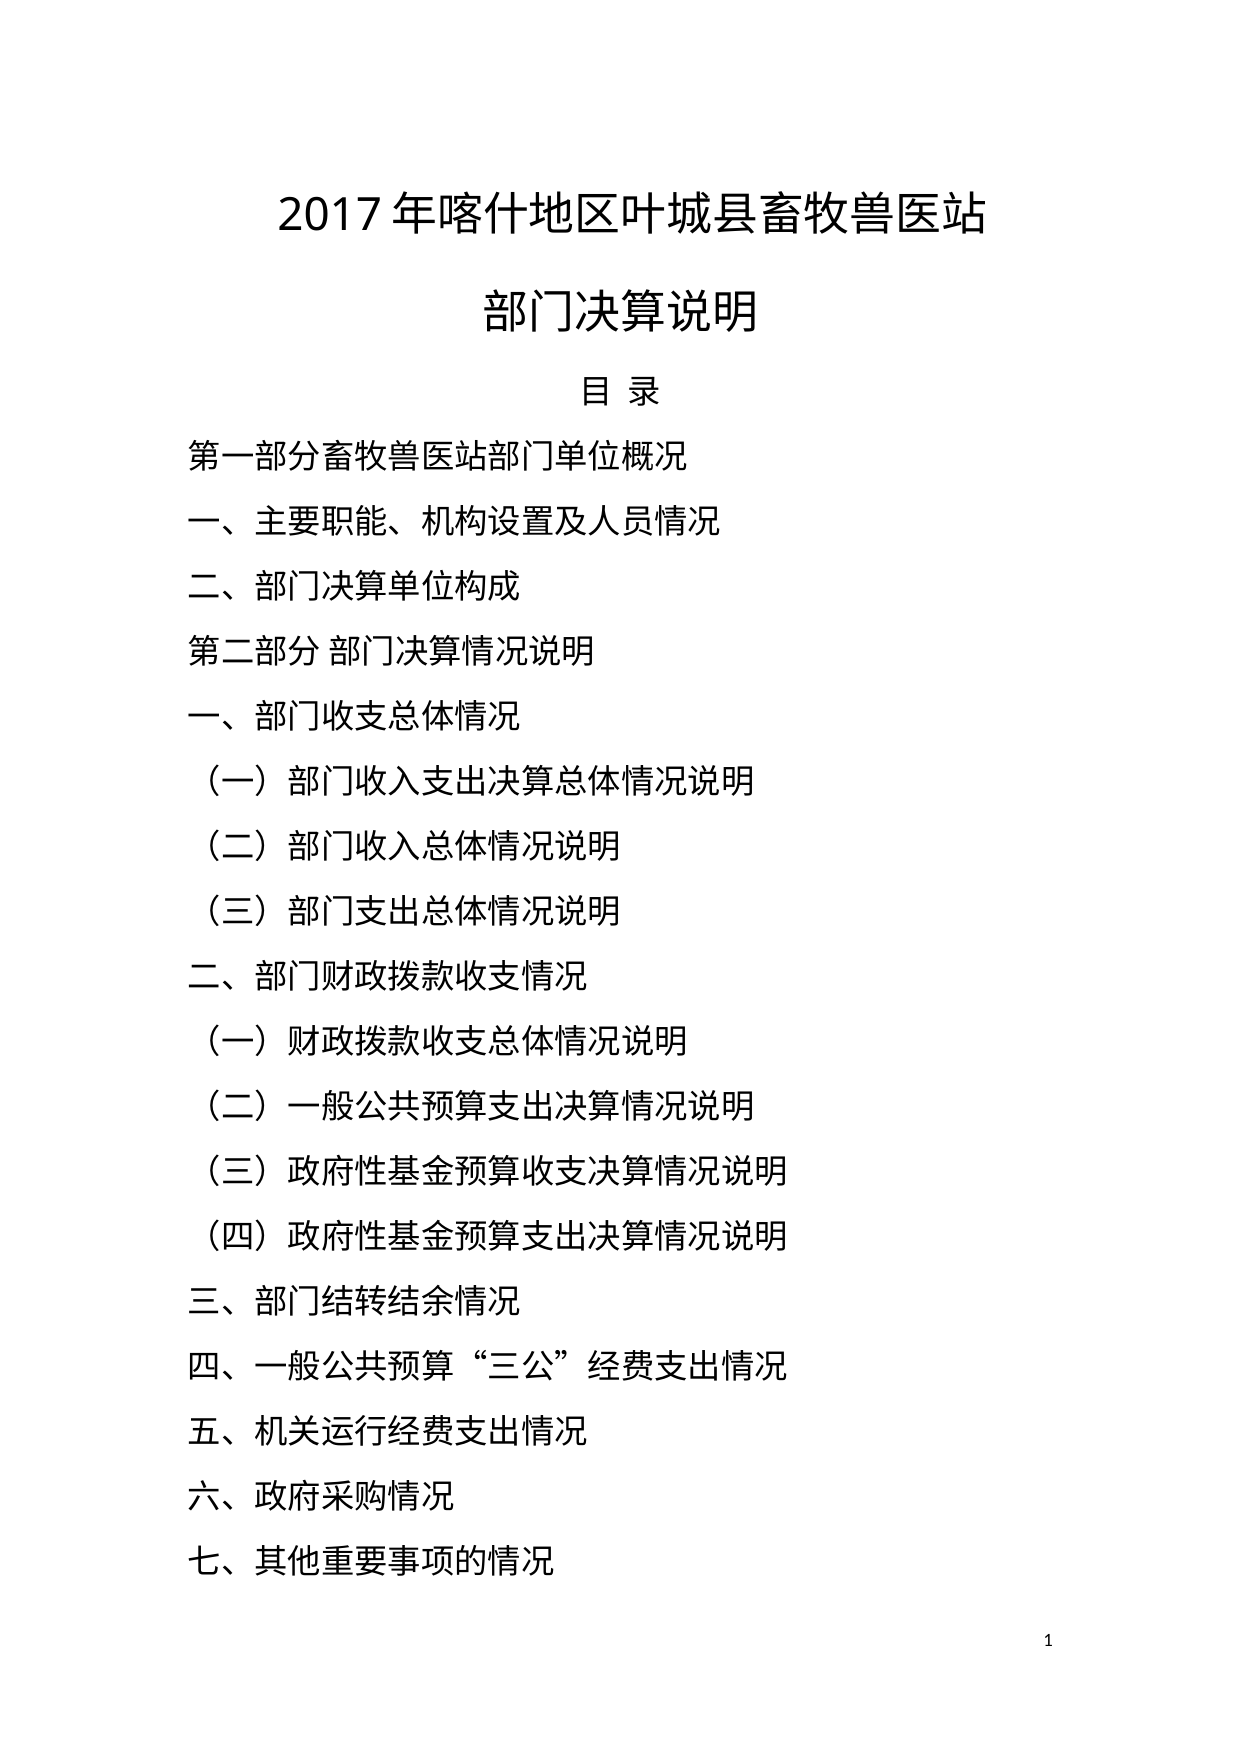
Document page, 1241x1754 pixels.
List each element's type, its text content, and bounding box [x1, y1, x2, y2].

text 二、部门决算单位构成 [187, 552, 1053, 617]
text （四）政府性基金预算支出决算情况说明 [187, 1202, 1053, 1267]
text 一、主要职能、机构设置及人员情况 [187, 487, 1053, 552]
text 四、一般公共预算“三公”经费支出情况 [187, 1332, 1053, 1397]
text （二）一般公共预算支出决算情况说明 [187, 1072, 1053, 1137]
text 第二部分 部门决算情况说明 [187, 617, 1053, 682]
text 2017年喀什地区叶城县畜牧兽医站 [187, 162, 1053, 259]
text 一、部门收支总体情况 [187, 682, 1053, 747]
text （一）财政拨款收支总体情况说明 [187, 1007, 1053, 1072]
text 第一部分畜牧兽医站部门单位概况 [187, 422, 1053, 487]
text （三）政府性基金预算收支决算情况说明 [187, 1137, 1053, 1202]
text 二、部门财政拨款收支情况 [187, 942, 1053, 1007]
text （一）部门收入支出决算总体情况说明 [187, 747, 1053, 812]
text 目 录 [187, 357, 1053, 422]
text （二）部门收入总体情况说明 [187, 812, 1053, 877]
text 六、政府采购情况 [187, 1462, 1053, 1527]
text 七、其他重要事项的情况 [187, 1527, 1053, 1592]
text 三、部门结转结余情况 [187, 1267, 1053, 1332]
text 部门决算说明 [187, 259, 1053, 357]
text 五、机关运行经费支出情况 [187, 1397, 1053, 1462]
text （三）部门支出总体情况说明 [187, 877, 1053, 942]
